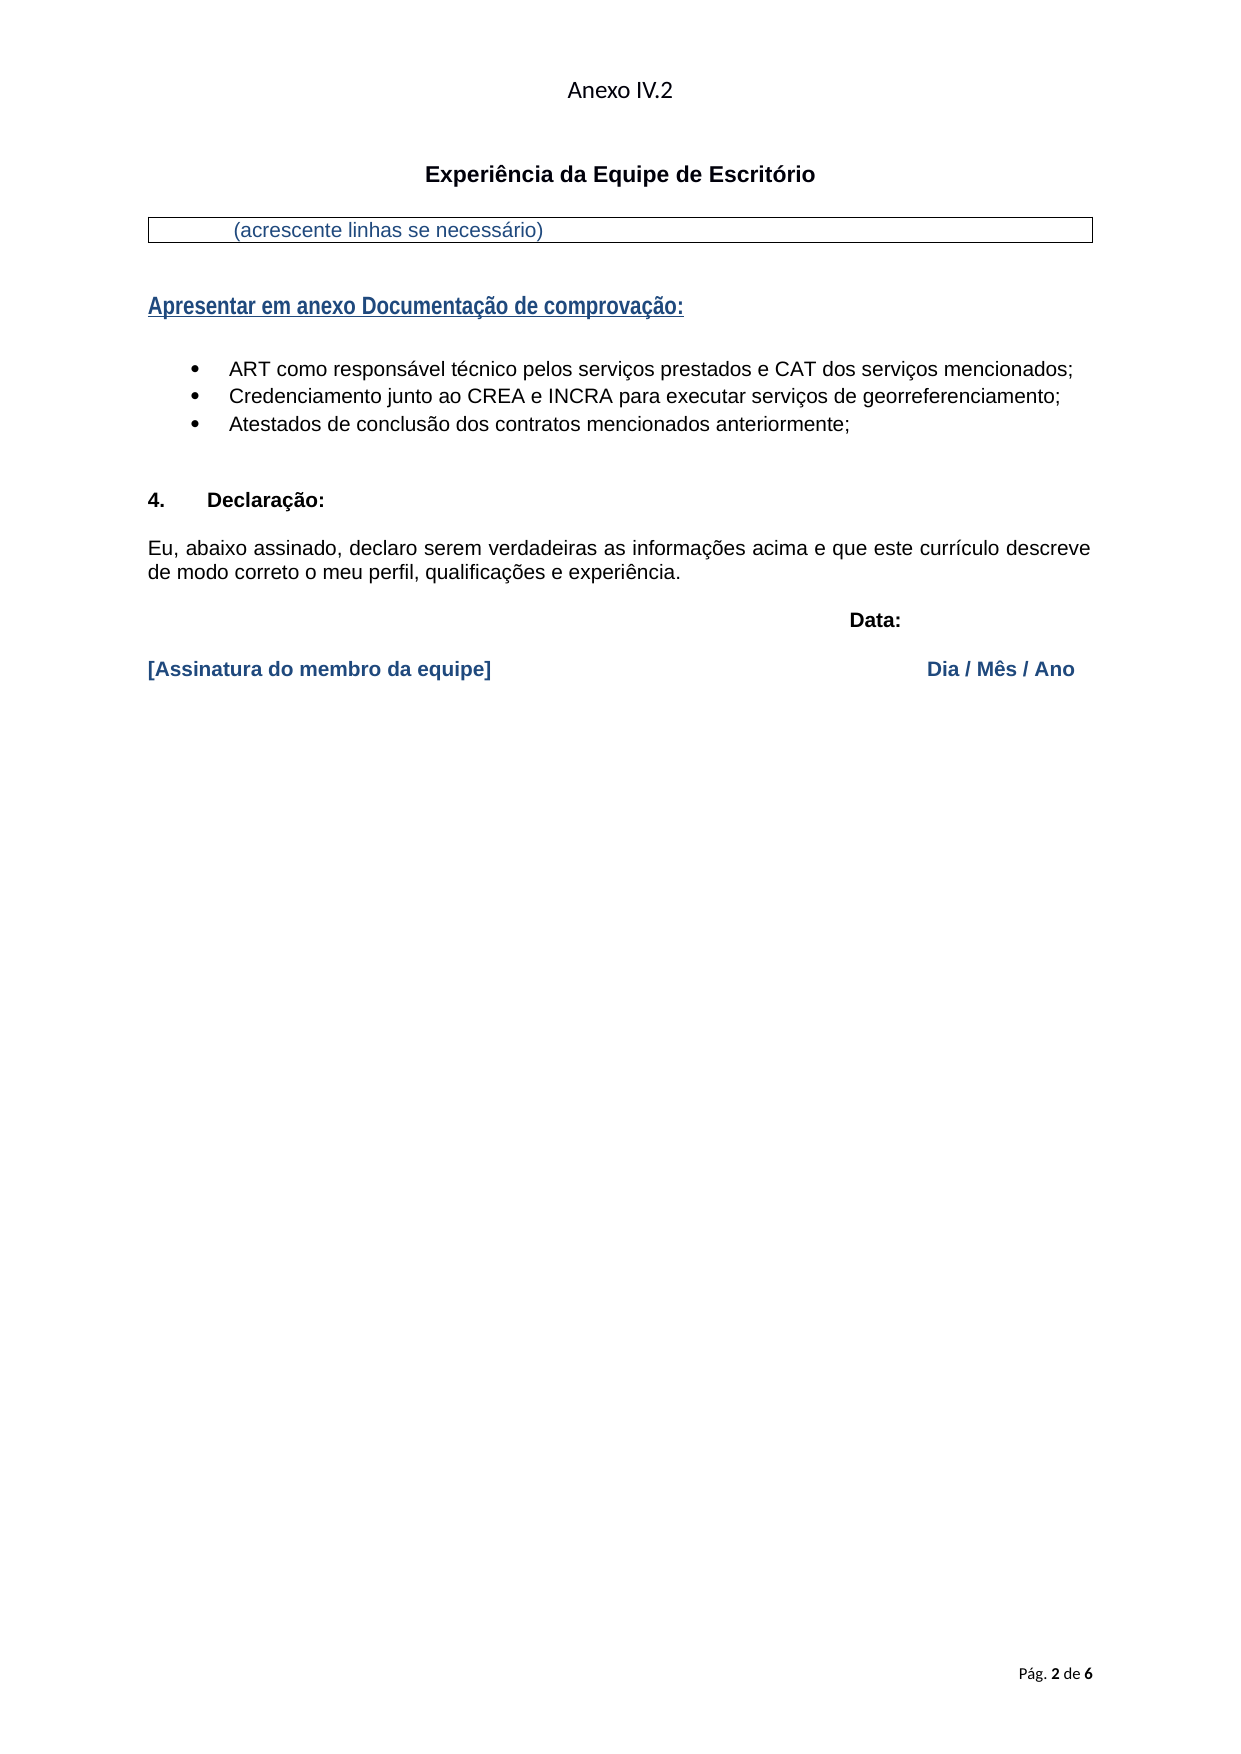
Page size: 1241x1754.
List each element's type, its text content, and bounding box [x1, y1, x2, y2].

list Atestados de conclusão dos contratos mencionados anteriormente; [191, 412, 1092, 436]
text Eu, abaixo assinado, declaro serem verdadeiras as informações acima e que este currículo descreve de modo correto o meu perfil, qualificações e experiência. [148, 536, 1092, 584]
text Apresentar em anexo Documentação de comprovação: [148, 291, 1092, 319]
text [Assinatura do membro da equipe] Dia / Mês / Ano [148, 656, 1092, 680]
list Declaração: [148, 488, 1092, 512]
list ART como responsável técnico pelos serviços prestados e CAT dos serviços mencionados; [191, 357, 1092, 381]
table_header (acrescente linhas se necessário) [149, 218, 1092, 242]
text Data: [148, 608, 1092, 632]
list Credenciamento junto ao CREA e INCRA para executar serviços de georreferenciamento; [191, 384, 1092, 408]
